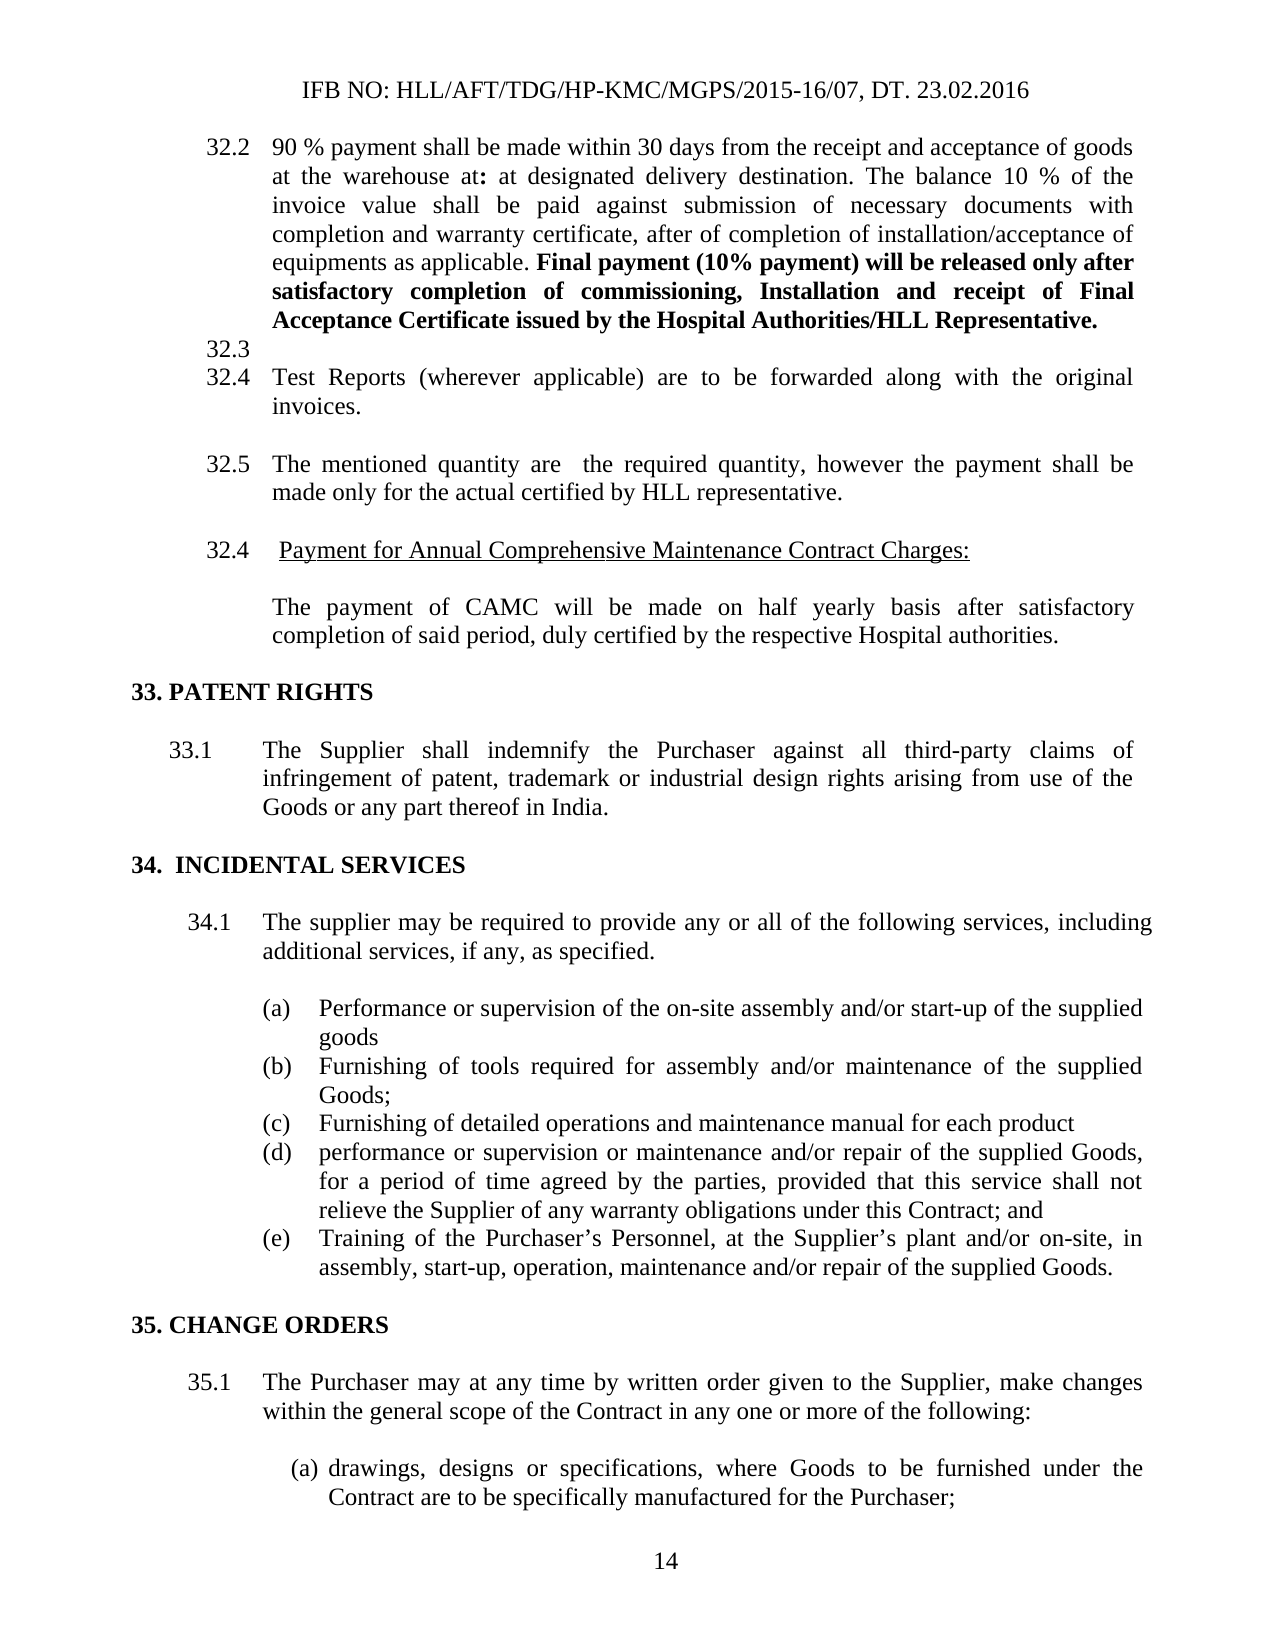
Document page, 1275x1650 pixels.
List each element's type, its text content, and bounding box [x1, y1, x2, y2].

text (c) Furnishing of detailed operations and maintenance manual for each product [262, 1108, 1144, 1137]
text (d) performance or supervision or maintenance and/or repair of the supplied Goods, for a period of time agreed by the parties, provided that this service shall not relieve the Supplier of any warranty obligations under this Contract; and [262, 1137, 1144, 1223]
list drawings, designs or specifications, where Goods to be furnished under the Contract are to be specifically manufactured for the Purchaser; [291, 1453, 1144, 1511]
text 33.1 The Supplier shall indemnify the Purchaser against all third-party claims of infringement of patent, trademark or industrial design rights arising from use of the Goods or any part thereof in India. [169, 735, 1134, 821]
text (e) Training of the Purchaser’s Personnel, at the Supplier’s plant and/or on-site, in assembly, start-up, operation, maintenance and/or repair of the supplied Goods. [262, 1223, 1144, 1281]
text 35.1 The Purchaser may at any time by written order given to the Supplier, make changes within the general scope of the Contract in any one or more of the following: [187, 1367, 1144, 1425]
text (a) Performance or supervision of the on-site assembly and/or start-up of the supplied goods [262, 993, 1144, 1051]
text 34. INCIDENTAL SERVICES [131, 850, 1200, 878]
text (b) Furnishing of tools required for assembly and/or maintenance of the supplied Goods; [262, 1051, 1144, 1108]
text 33. PATENT RIGHTS [131, 677, 1200, 706]
list Test Reports (wherever applicable) are to be forwarded along with the original invoices. [206, 362, 1134, 420]
text 34.1 The supplier may be required to provide any or all of the following services, including additional services, if any, as specified. [187, 907, 1153, 965]
list 90 % payment shall be made within 30 days from the receipt and acceptance of goods at the warehouse at: at designated delivery destination. The balance 10 % of the invoice value shall be paid against submission of necessary documents with completion and warranty certificate, after of completion of installation/acceptance of equipments as applicable. Final payment (10% payment) will be released only after satisfactory completion of commissioning, Installation and receipt of Final Acceptance Certificate issued by the Hospital Authorities/HLL Representative. [206, 132, 1134, 334]
text 32.4 Payment for Annual Comprehensive Maintenance Contract Charges: [206, 535, 1134, 564]
text 35. CHANGE ORDERS [131, 1310, 1200, 1338]
text The payment of CAMC will be made on half yearly basis after satisfactory completion of said period, duly certified by the respective Hospital authorities. [206, 592, 1134, 649]
list The mentioned quantity are the required quantity, however the payment shall be made only for the actual certified by HLL representative. [206, 449, 1134, 506]
